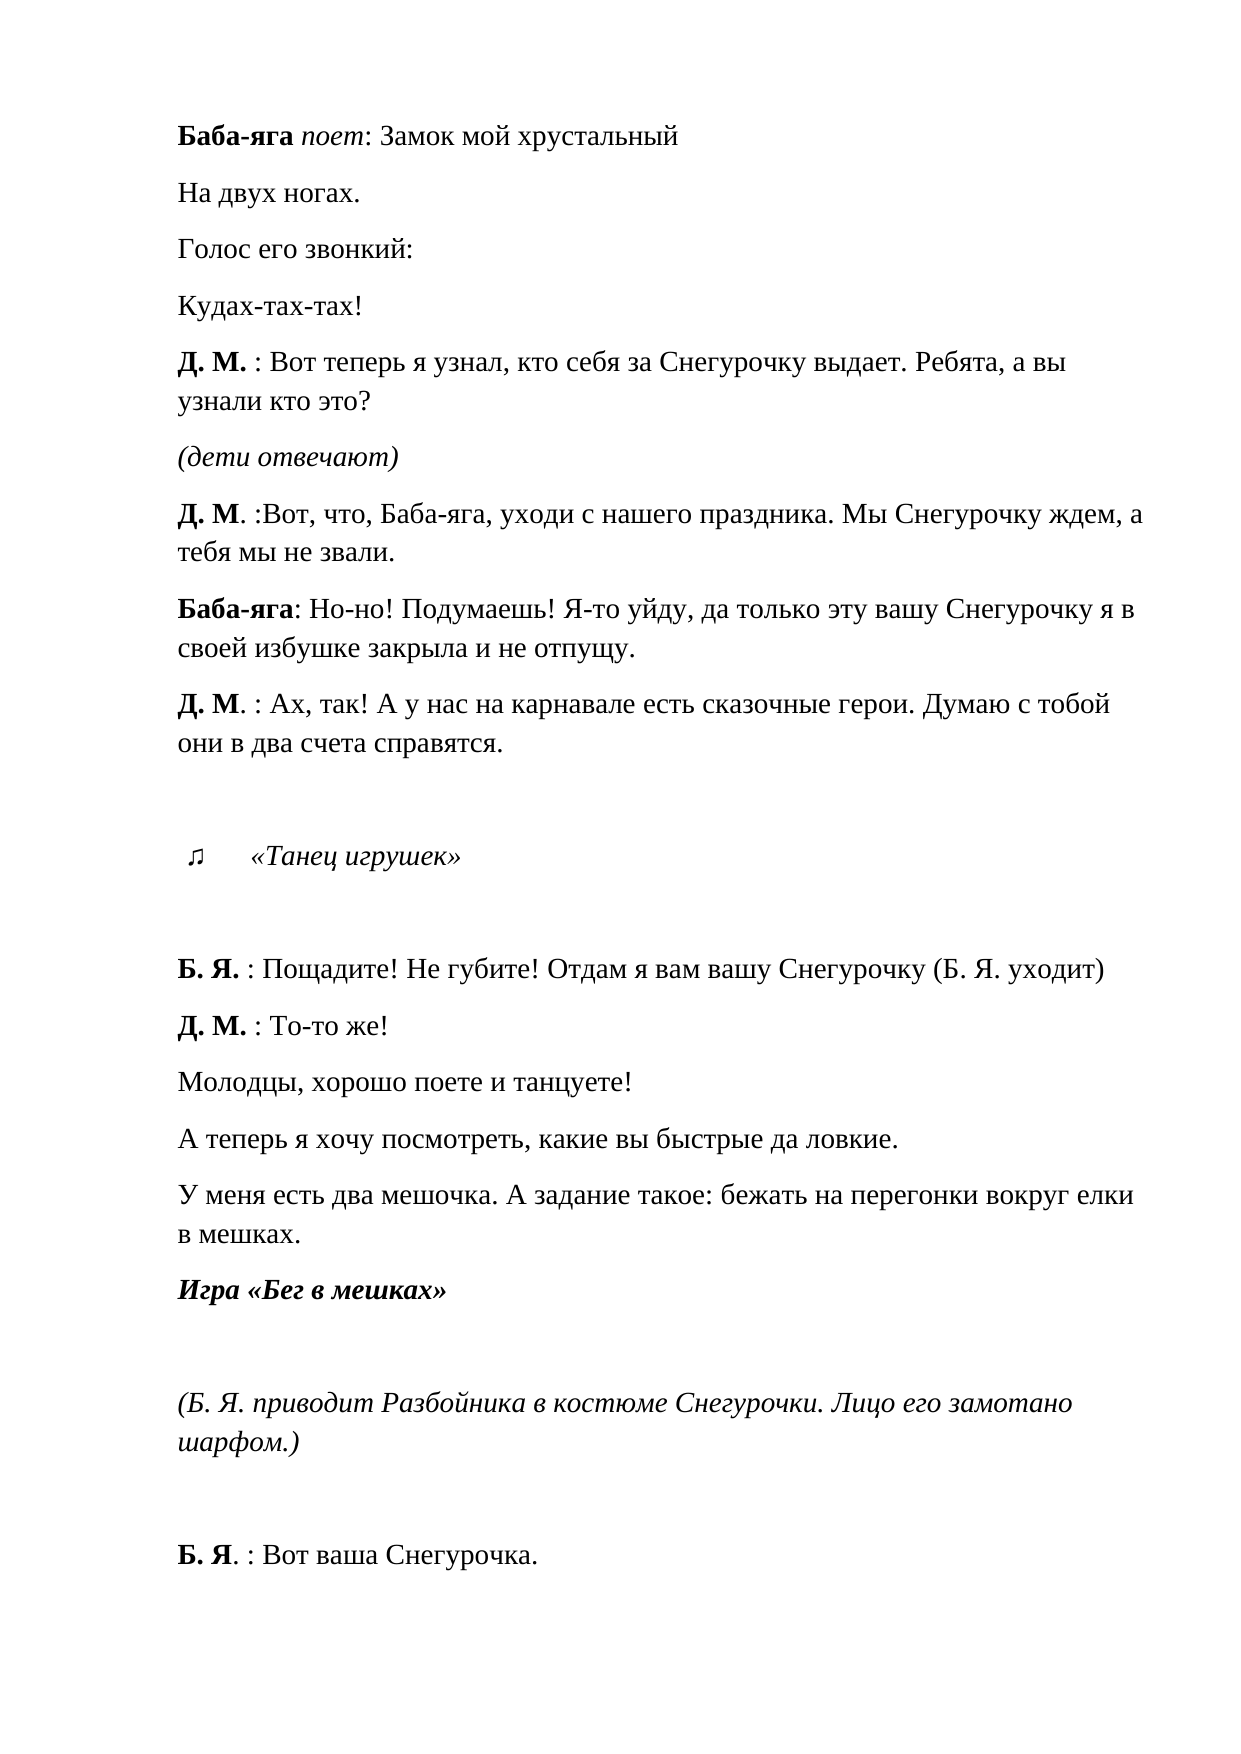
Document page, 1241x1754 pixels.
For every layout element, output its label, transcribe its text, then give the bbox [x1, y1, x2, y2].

text Б. Я. : Вот ваша Снегурочка. [177, 1537, 1152, 1571]
text Кудах-тах-тах! [177, 288, 1152, 321]
text Д. М. :Вот, что, Баба-яга, уходи с нашего праздника. Мы Снегурочку ждем, а тебя мы не звали. [177, 496, 1152, 568]
text У меня есть два мешочка. А задание такое: бежать на перегонки вокруг елки в мешках. [177, 1177, 1152, 1249]
text Баба-яга: Но-но! Подумаешь! Я-то уйду, да только эту вашу Снегурочку я в своей избушке закрыла и не отпущу. [177, 591, 1152, 663]
text Голос его звонкий: [177, 231, 1152, 265]
text Молодцы, хорошо поете и танцуете! [177, 1064, 1152, 1098]
text ♫ «Танец игрушек» [177, 838, 1152, 871]
text Б. Я. : Пощадите! Не губите! Отдам я вам вашу Снегурочку (Б. Я. уходит) [177, 951, 1152, 984]
text А теперь я хочу посмотреть, какие вы быстрые да ловкие. [177, 1121, 1152, 1154]
text (Б. Я. приводит Разбойника в костюме Снегурочки. Лицо его замотано шарфом.) [177, 1386, 1152, 1458]
text Д. М. : Вот теперь я узнал, кто себя за Снегурочку выдает. Ребята, а вы узнали кто это? [177, 344, 1152, 416]
text Д. М. : Ах, так! А у нас на карнавале есть сказочные герои. Думаю с тобой они в два счета справятся. [177, 686, 1152, 758]
text Баба-яга поет: Замок мой хрустальный [177, 118, 1152, 152]
text (дети отвечают) [177, 439, 1152, 473]
text Д. М. : То-то же! [177, 1008, 1152, 1041]
text Игра «Бег в мешках» [177, 1272, 1152, 1306]
text На двух ногах. [177, 175, 1152, 208]
